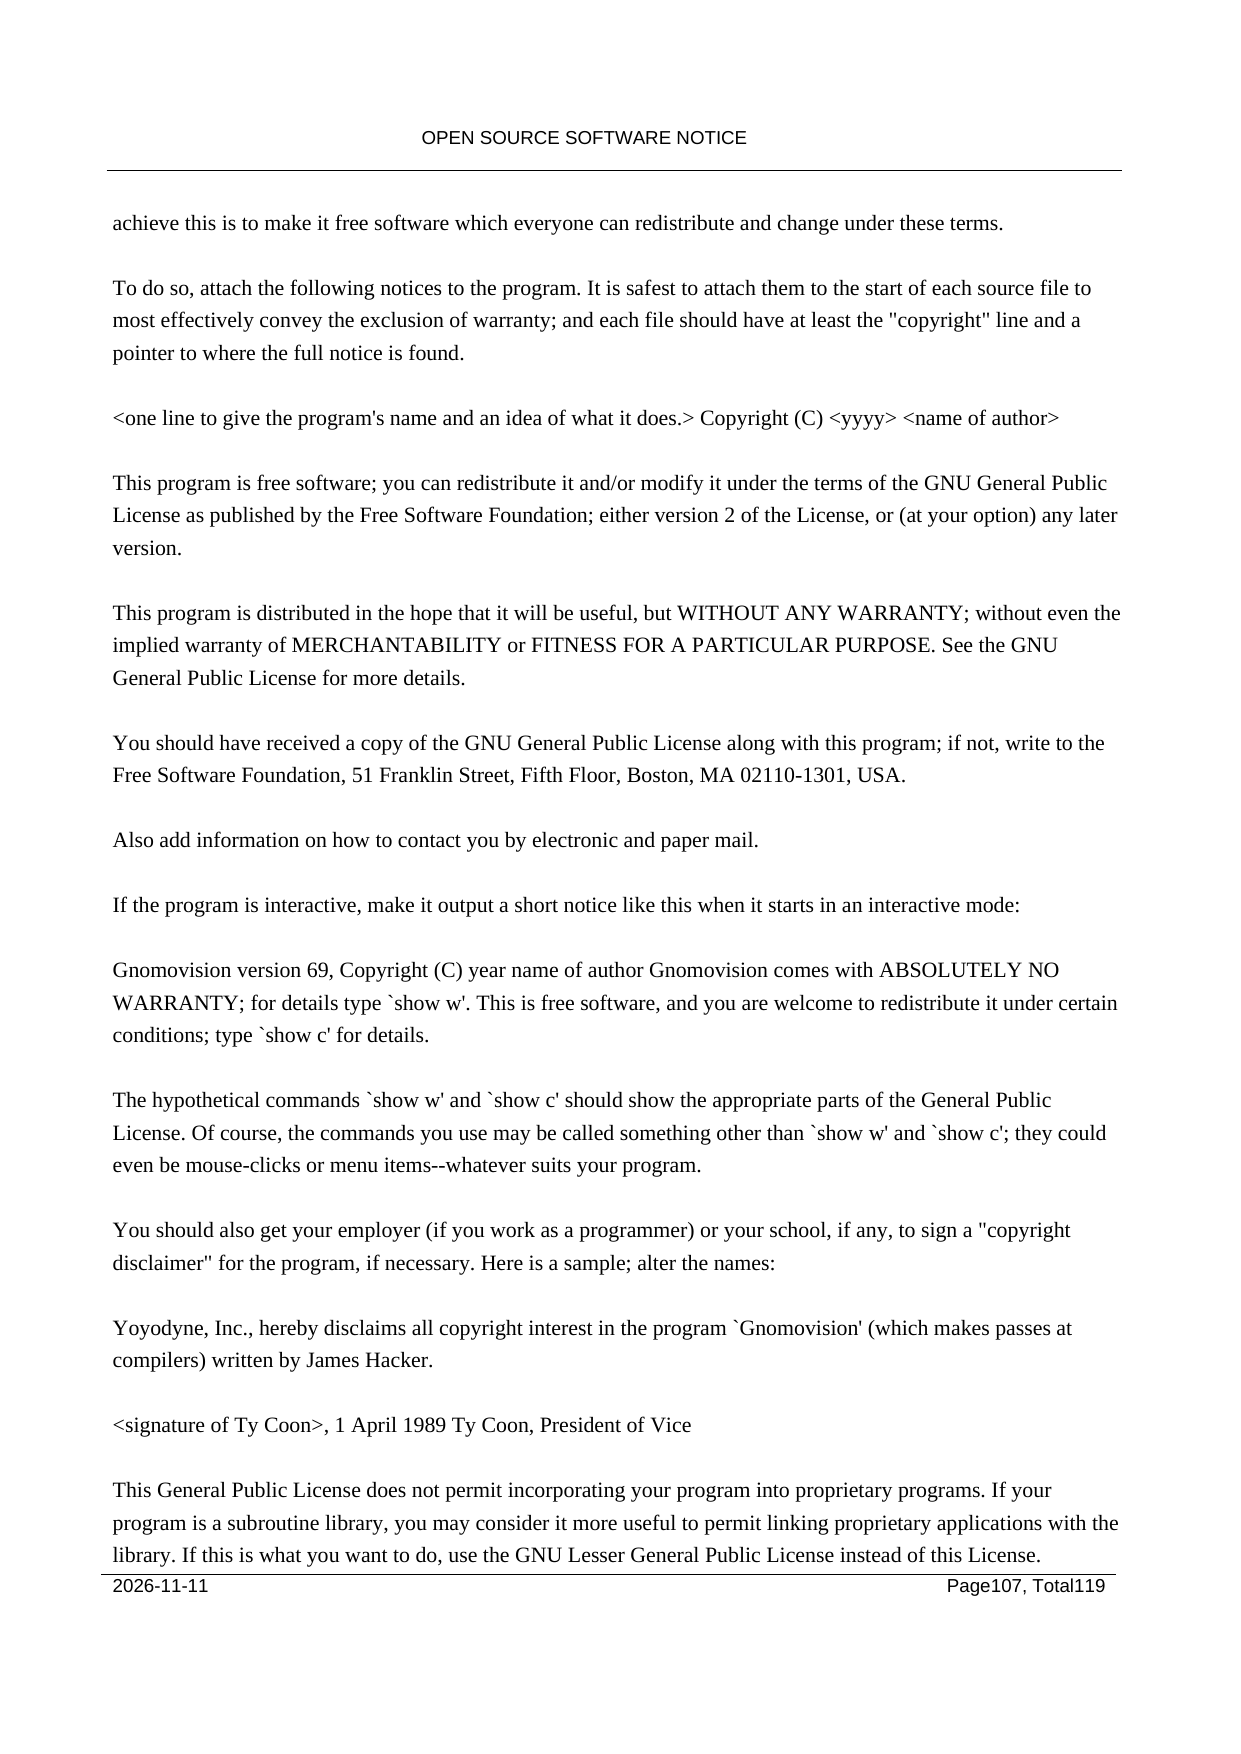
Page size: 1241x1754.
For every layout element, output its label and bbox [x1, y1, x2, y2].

text [112, 206, 1128, 1571]
